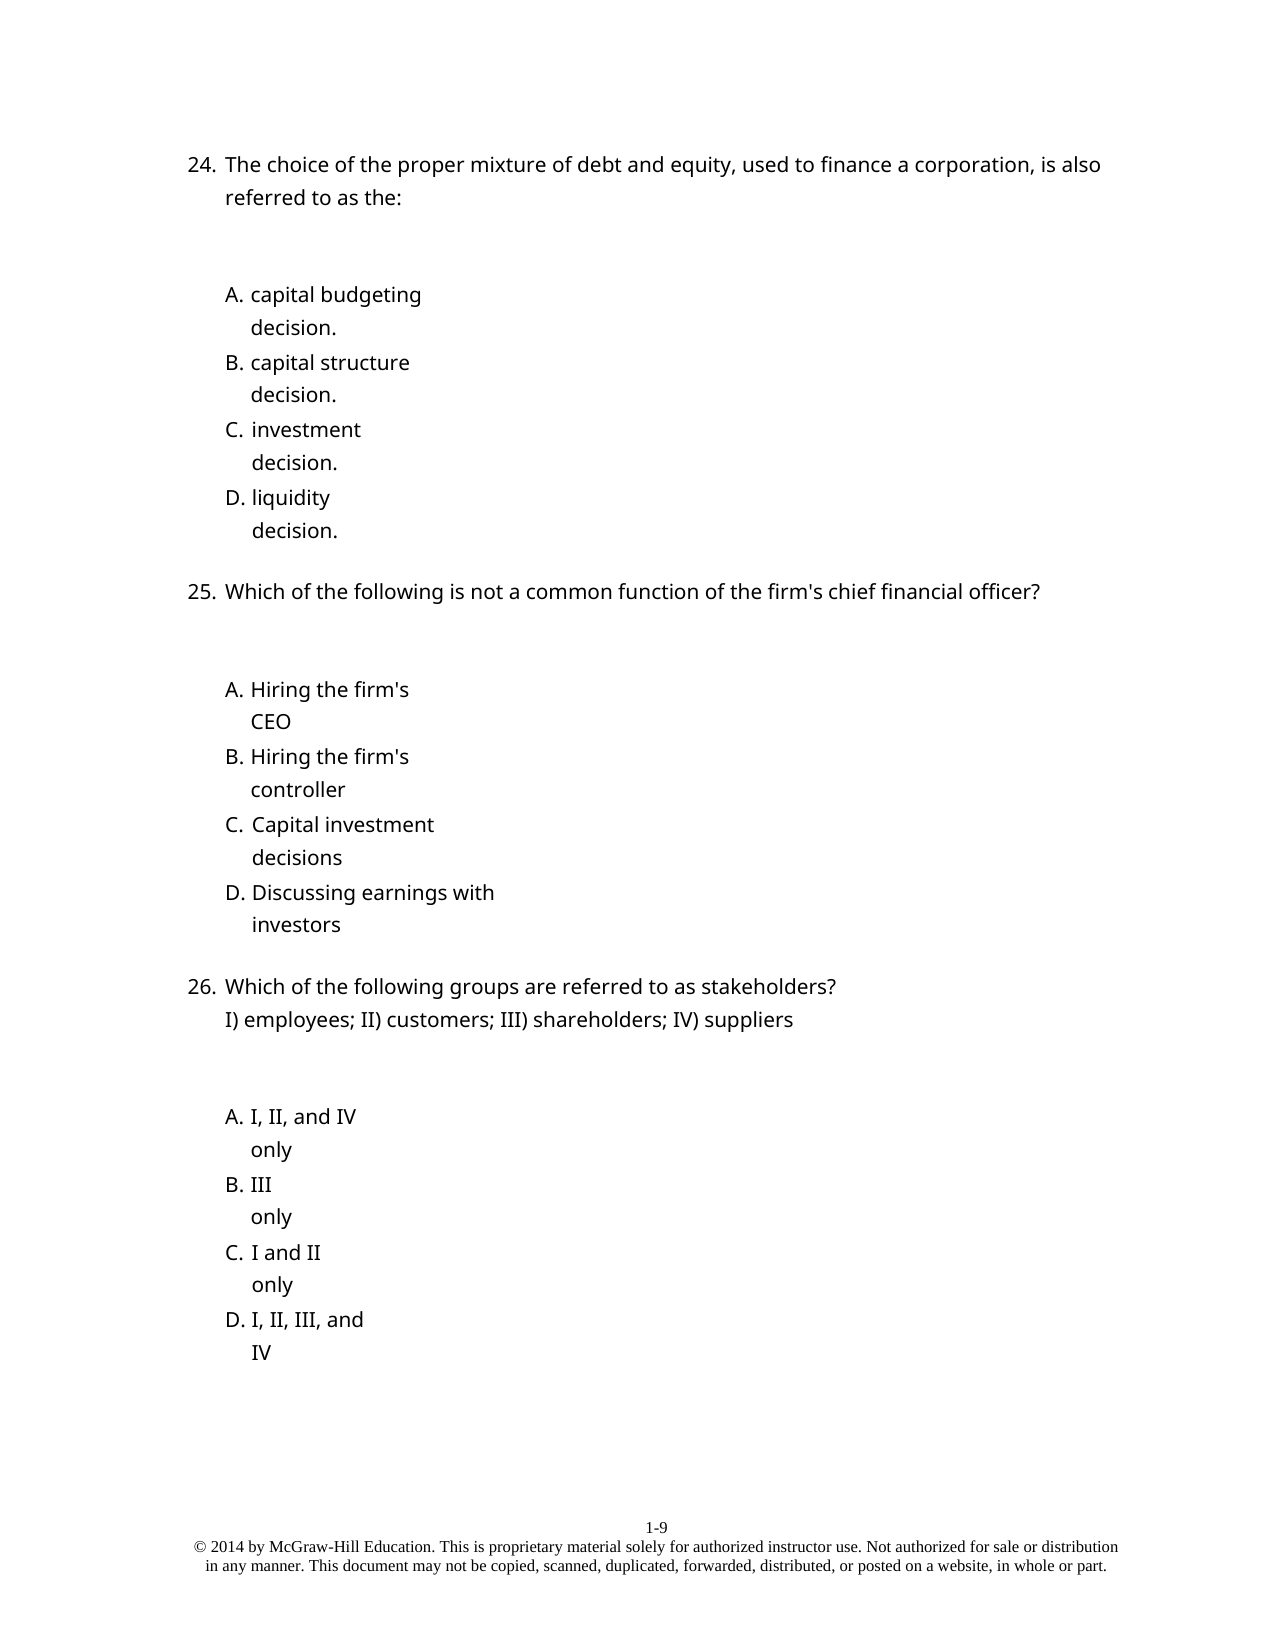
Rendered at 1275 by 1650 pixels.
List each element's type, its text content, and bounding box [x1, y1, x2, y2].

table_header Which of the following is not a common function of the firm's chief financial officer? [225, 578, 1125, 943]
table_header Which of the following groups are referred to as stakeholders? I) employees; II) customers; III) shareholders; IV) suppliers [225, 972, 1125, 1370]
table_header 24. [188, 150, 225, 548]
table_header 25. [188, 578, 225, 943]
table_header The choice of the proper mixture of debt and equity, used to finance a corporation, is also referred to as the: [225, 150, 1125, 548]
table_header 26. [188, 972, 225, 1370]
